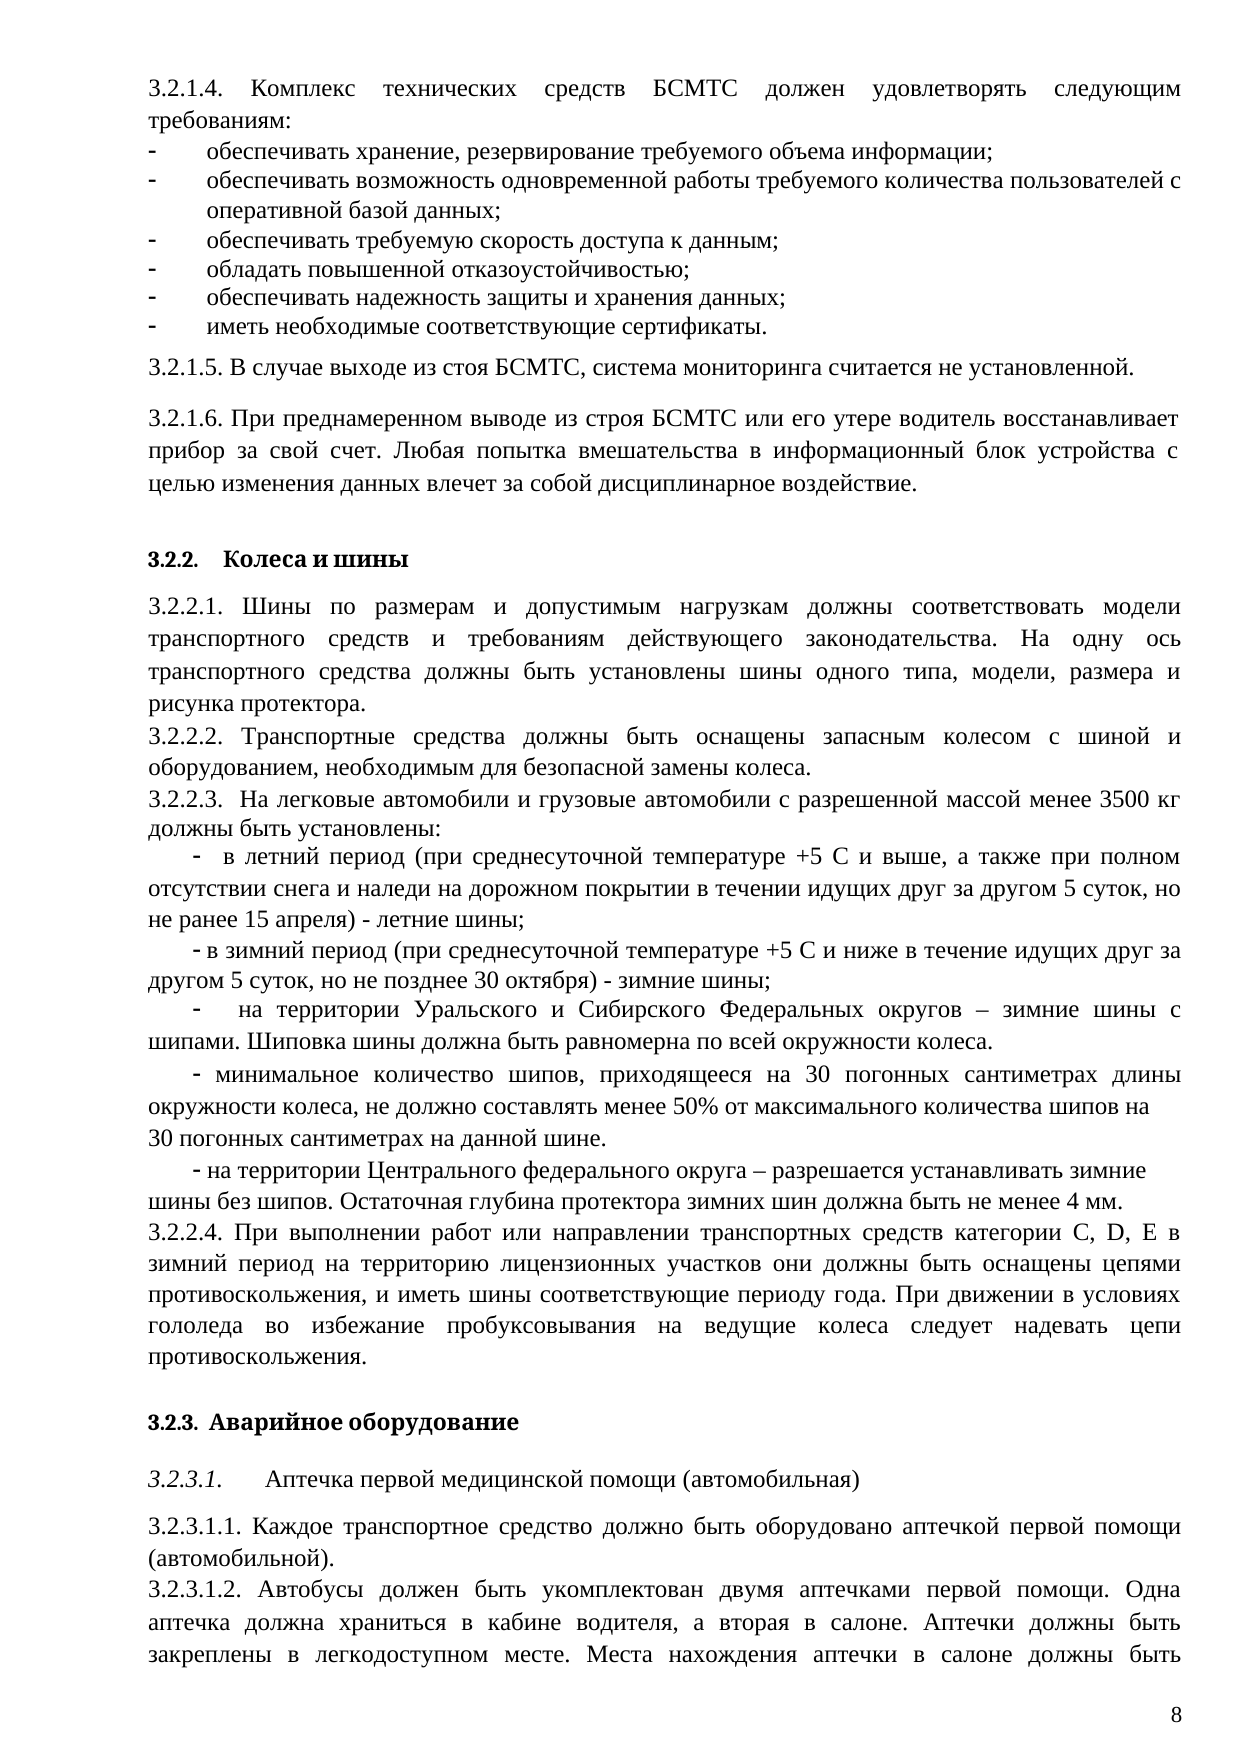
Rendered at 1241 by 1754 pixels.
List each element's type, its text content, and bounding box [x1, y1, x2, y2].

text 3.2.2.3. На легковые автомобили и грузовые автомобили с разрешенной массой менее 3500 кг должны быть установлены: [148, 784, 1182, 841]
text 3.2.1.6. При преднамеренном выводе из строя БСМТС или его утере водитель восстанавливает прибор за свой счет. Любая попытка вмешательства в информационный блок устройства с целью изменения данных влечет за собой дисциплинарное воздействие. [148, 403, 1180, 497]
list иметь необходимые соответствующие сертификаты. [148, 311, 1182, 340]
subtitle 3.2.2. Колеса и шины [148, 547, 1182, 574]
text 3.2.1.4. Комплекс технических средств БСМТС должен удовлетворять следующим требованиям: [148, 73, 1182, 134]
list в зимний период (при среднесуточной температуре +5 С и ниже в течение идущих друг за другом 5 суток, но не позднее 30 октября) - зимние шины; [148, 935, 1182, 993]
text 3.2.3.1. Аптечка первой медицинской помощи (автомобильная) [148, 1464, 1182, 1493]
list обладать повышенной отказоустойчивостью; [148, 254, 1182, 282]
text  минимальное количество шипов, приходящееся на 30 погонных сантиметрах длины окружности колеса, не должно составлять менее 50% от максимального количества шипов на [148, 1059, 1182, 1119]
list обеспечивать надежность защиты и хранения данных; [148, 282, 1182, 311]
list в летний период (при среднесуточной температуре +5 С и выше, а также при полном отсутствии снега и наледи на дорожном покрытии в течении идущих друг за другом 5 суток, но не ранее 15 апреля) - летние шины; [148, 841, 1182, 933]
text 3.2.2.2. Транспортные средства должны быть оснащены запасным колесом с шиной и оборудованием, необходимым для безопасной замены колеса. [148, 721, 1182, 781]
text шины без шипов. Остаточная глубина протектора зимних шин должна быть не менее 4 мм. [148, 1186, 1182, 1215]
list обеспечивать требуемую скорость доступа к данным; [148, 225, 1182, 254]
list обеспечивать возможность одновременной работы требуемого количества пользователей с оперативной базой данных; [148, 165, 1182, 224]
text на территории Уральского и Сибирского Федеральных округов – зимние шины с шипами. Шиповка шины должна быть равномерна по всей окружности колеса. [148, 994, 1182, 1055]
text 3.2.2.4. При выполнении работ или направлении транспортных средств категории C, D, Е в зимний период на территорию лицензионных участков они должны быть оснащены цепями противоскольжения, и иметь шины соответствующие периоду года. При движении в условиях гололеда во избежание пробуксовывания на ведущие колеса следует надевать цепи противоскольжения. [148, 1217, 1182, 1370]
list обеспечивать хранение, резервирование требуемого объема информации; [148, 136, 1182, 165]
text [148, 1574, 1182, 1668]
text 3.2.3.1.1. Каждое транспортное средство должно быть оборудовано аптечкой первой помощи (автомобильной). [148, 1511, 1182, 1572]
text  на территории Центрального федерального округа – разрешается устанавливать зимние [148, 1155, 1182, 1184]
text 3.2.1.5. В случае выходе из стоя БСМТС, система мониторинга считается не установленной. [148, 352, 1182, 381]
subtitle 3.2.3. Аварийное оборудование [148, 1409, 1182, 1436]
text 3.2.2.1. Шины по размерам и допустимым нагрузкам должны соответствовать модели транспортного средств и требованиям действующего законодательства. На одну ось транспортного средства должны быть установлены шины одного типа, модели, размера и рисунка протектора. [148, 591, 1182, 717]
text 30 погонных сантиметрах на данной шине. [148, 1123, 1182, 1152]
